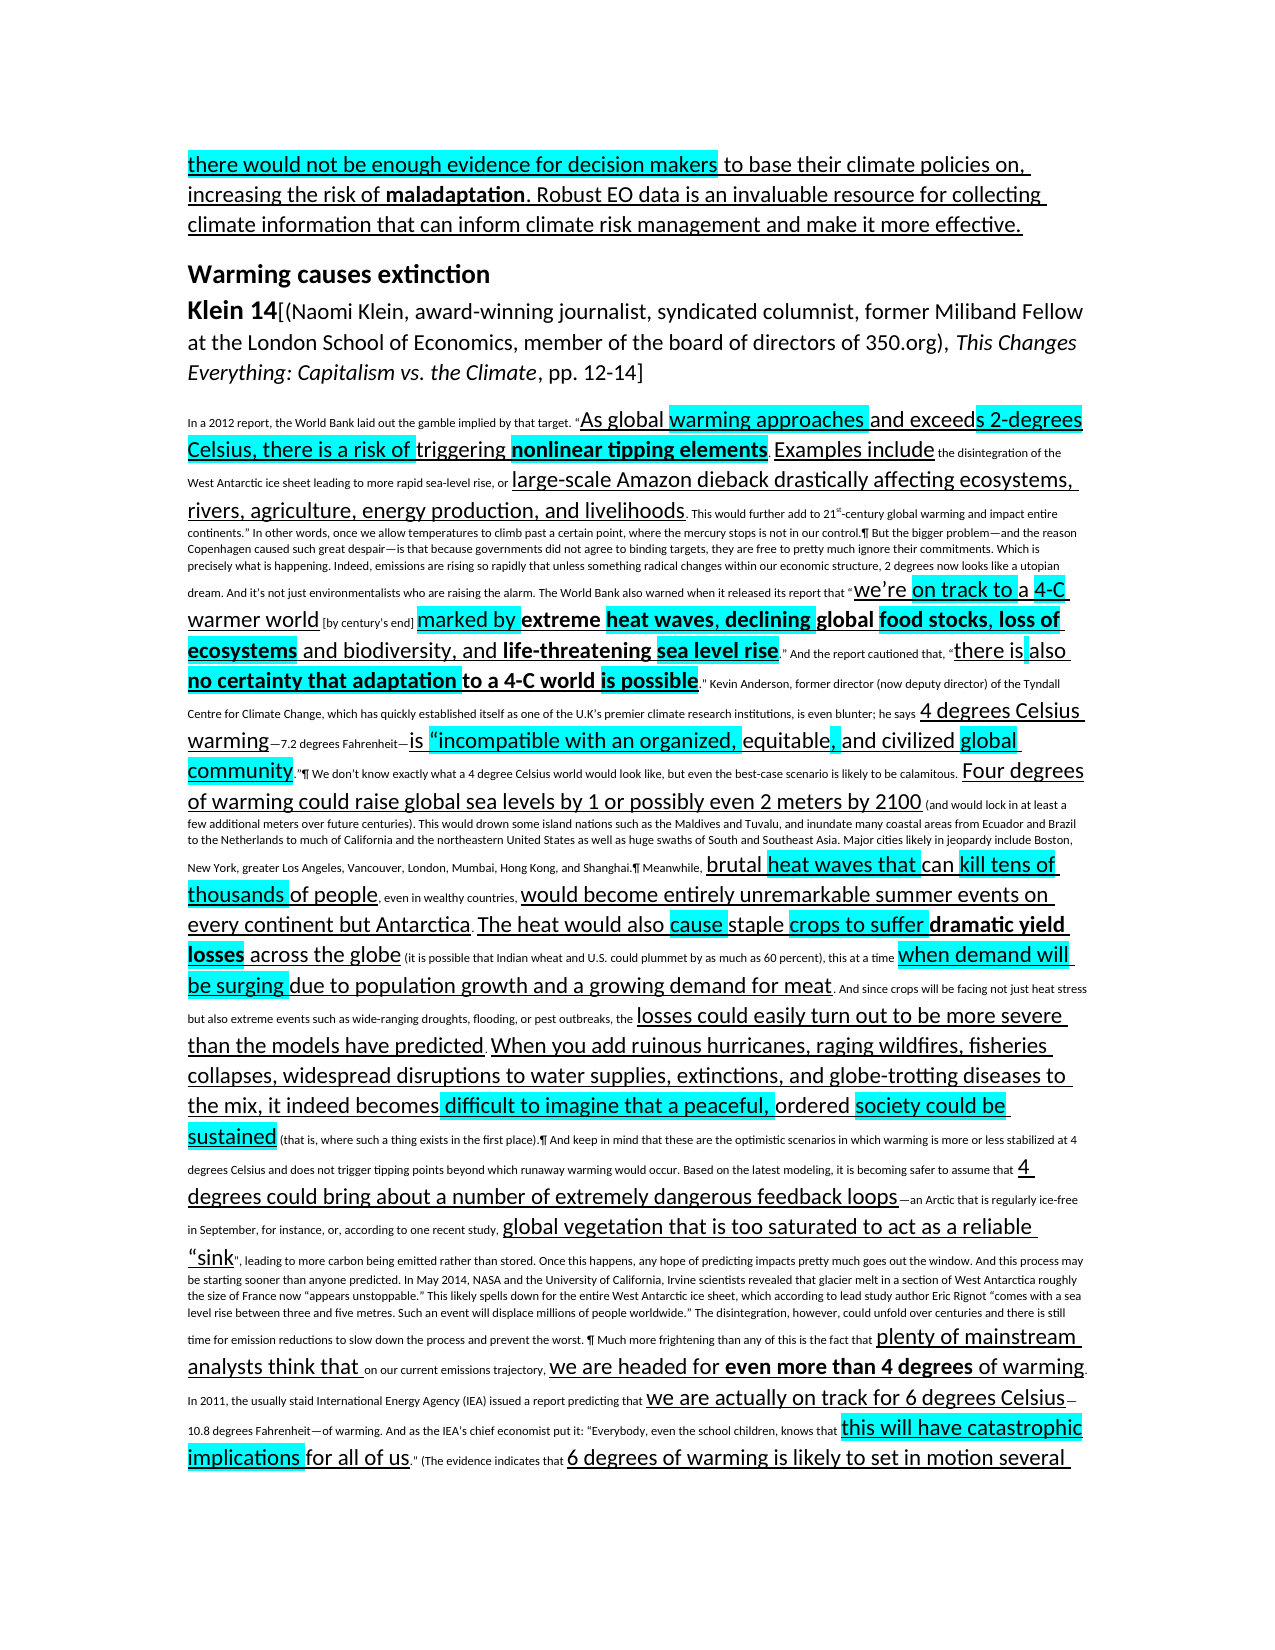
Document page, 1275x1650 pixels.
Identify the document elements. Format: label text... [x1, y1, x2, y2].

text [187, 150, 1087, 238]
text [187, 405, 1087, 1471]
text Klein 14[(Naomi Klein, award-winning journalist, syndicated columnist, former Miliband Fellow at the London School of Economics, member of the board of directors of 350.org), This Changes Everything: Capitalism vs. the Climate, pp. 12-14] [187, 293, 1087, 386]
subtitle Warming causes extinction [187, 257, 1087, 290]
